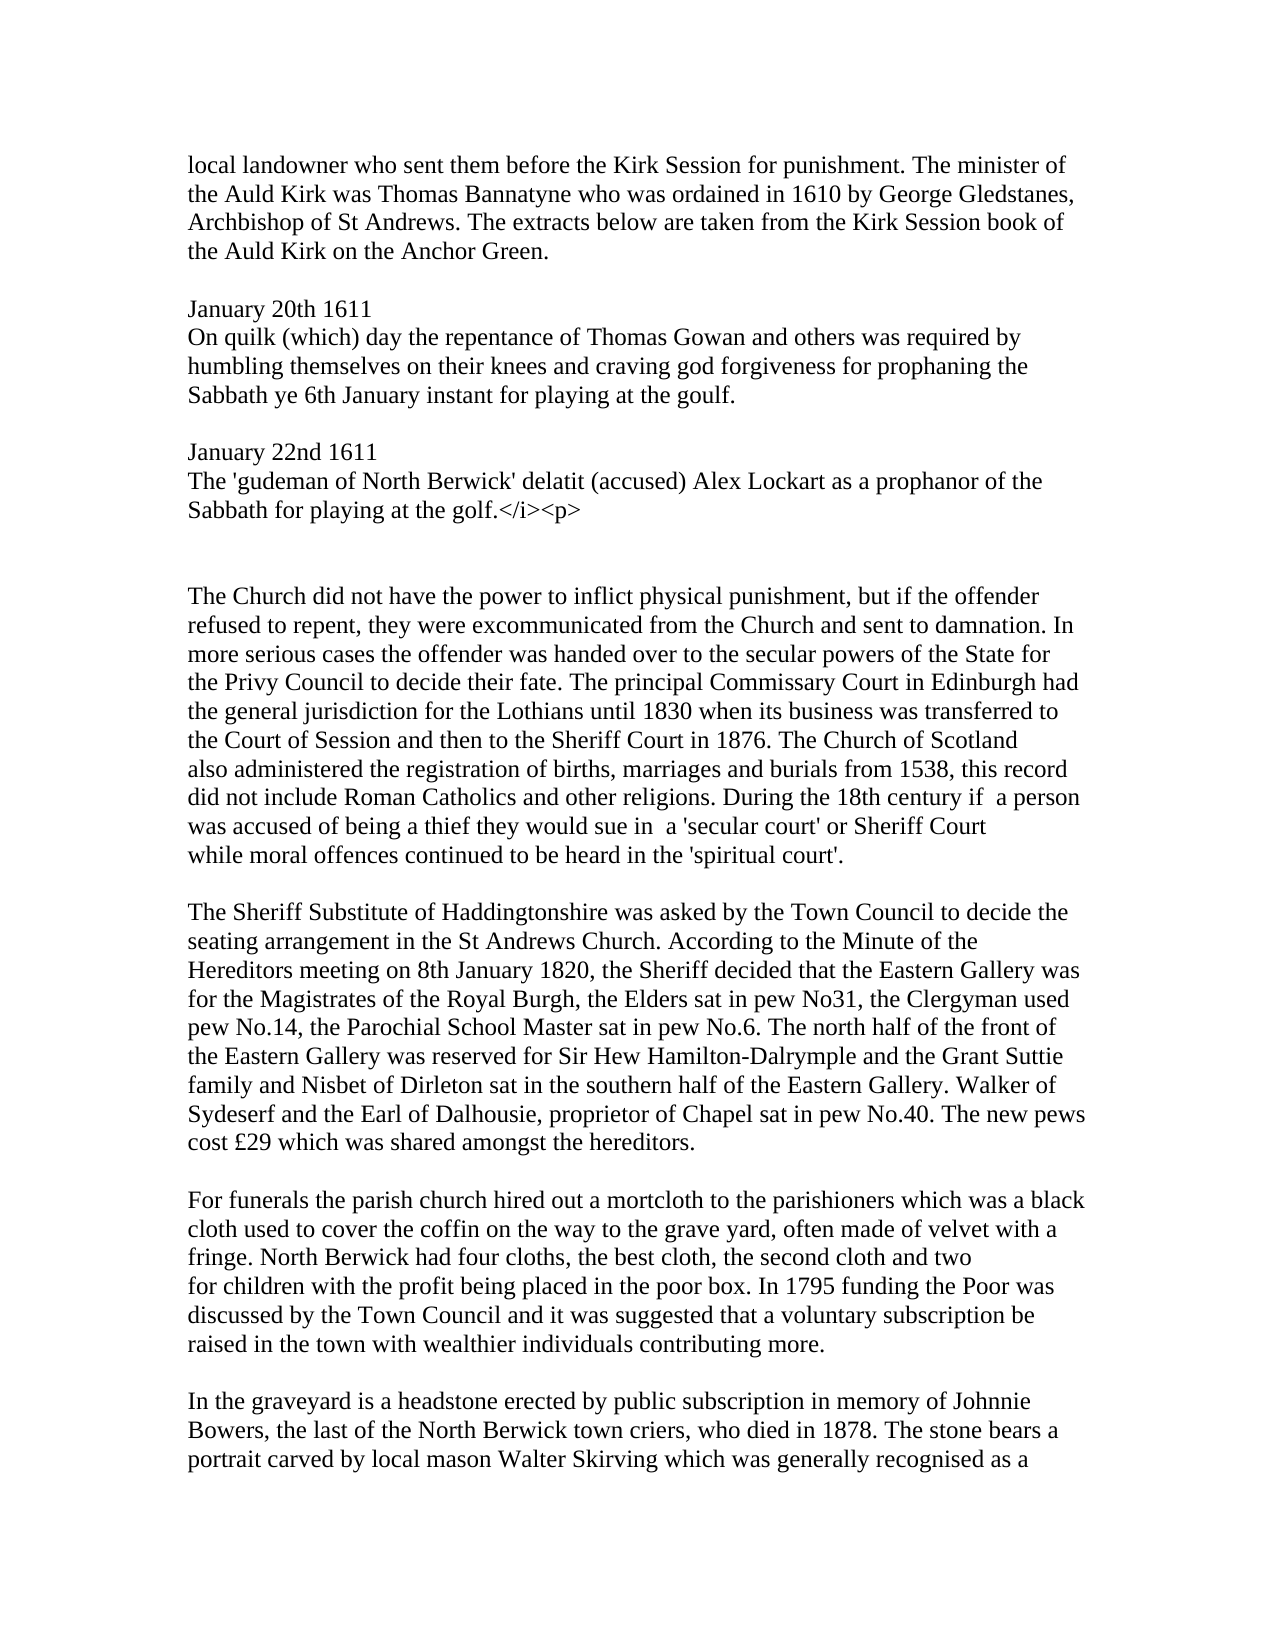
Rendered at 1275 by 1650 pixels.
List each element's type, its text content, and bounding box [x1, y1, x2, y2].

text local landowner who sent them before the Kirk Session for punishment. The minister of the Auld Kirk was Thomas Bannatyne who was ordained in 1610 by George Gledstanes, Archbishop of St Andrews. The extracts below are taken from the Kirk Session book of the Auld Kirk on the Anchor Green. [187, 150, 1087, 265]
text The Church did not have the power to inflict physical punishment, but if the offender refused to repent, they were excommunicated from the Church and sent to damnation. In more serious cases the offender was handed over to the secular powers of the State for [187, 581, 1087, 667]
text For funerals the parish church hired out a mortcloth to the parishioners which was a black cloth used to cover the coffin on the way to the grave yard, often made of velvet with a fringe. North Berwick had four cloths, the best cloth, the second cloth and two [187, 1185, 1087, 1271]
text January 22nd 1611 [187, 437, 1087, 466]
text On quilk (which) day the repentance of Thomas Gowan and others was required by humbling themselves on their knees and craving god forgiveness for prophaning the Sabbath ye 6th January instant for playing at the goulf. [187, 322, 1087, 409]
text the Privy Council to decide their fate. The principal Commissary Court in Edinburgh had the general jurisdiction for the Lothians until 1830 when its business was transferred to the Court of Session and then to the Sheriff Court in 1876. The Church of Scotland [187, 667, 1087, 754]
text while moral offences continued to be heard in the 'spiritual court'. [187, 840, 1087, 869]
text also administered the registration of births, marriages and burials from 1538, this record did not include Roman Catholics and other religions. During the 18th century if a person was accused of being a thief they would sue in a 'secular court' or Sheriff Court [187, 754, 1087, 840]
text The Sheriff Substitute of Haddingtonshire was asked by the Town Council to decide the seating arrangement in the St Andrews Church. According to the Minute of the Hereditors meeting on 8th January 1820, the Sheriff decided that the Eastern Gallery was for the Magistrates of the Royal Burgh, the Elders sat in pew No31, the Clergyman used pew No.14, the Parochial School Master sat in pew No.6. The north half of the front of the Eastern Gallery was reserved for Sir Hew Hamilton-Dalrymple and the Grant Suttie family and Nisbet of Dirleton sat in the southern half of the Eastern Gallery. Walker of Sydeserf and the Earl of Dalhousie, proprietor of Chapel sat in pew No.40. The new pews cost £29 which was shared amongst the hereditors. [187, 897, 1087, 1156]
text for children with the profit being placed in the poor box. In 1795 funding the Poor was discussed by the Town Council and it was suggested that a voluntary subscription be raised in the town with wealthier individuals contributing more. [187, 1271, 1087, 1357]
text January 20th 1611 [187, 294, 1087, 322]
text In the graveyard is a headstone erected by public subscription in memory of Johnnie Bowers, the last of the North Berwick town criers, who died in 1878. The stone bears a portrait carved by local mason Walter Skirving which was generally recognised as a [187, 1386, 1087, 1472]
text The 'gudeman of North Berwick' delatit (accused) Alex Lockart as a prophanor of the Sabbath for playing at the golf.</i><p> [187, 466, 1087, 524]
